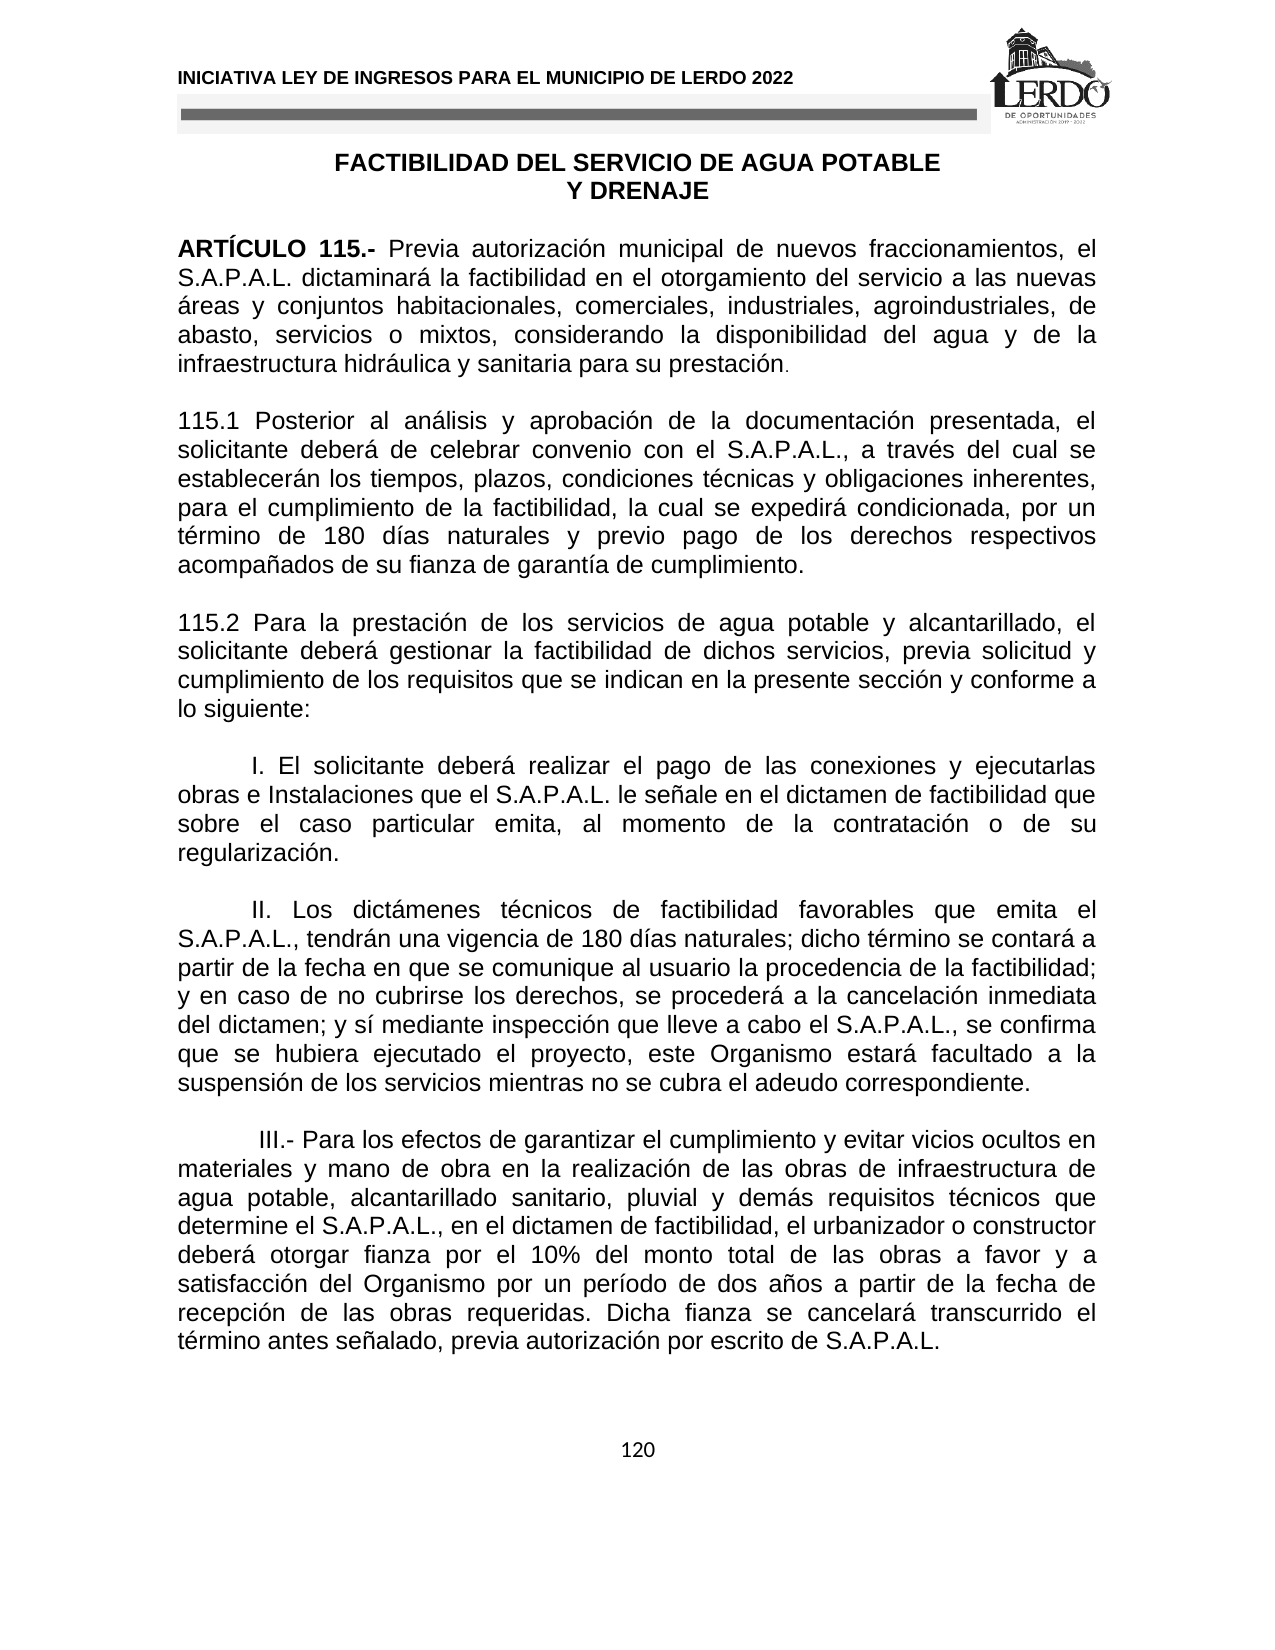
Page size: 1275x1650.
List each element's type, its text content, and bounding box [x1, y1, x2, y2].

text II. Los dictámenes técnicos de factibilidad favorables que emita el S.A.P.A.L., tendrán una vigencia de 180 días naturales; dicho término se contará a partir de la fecha en que se comunique al usuario la procedencia de la factibilidad; y en caso de no cubrirse los derechos, se procederá a la cancelación inmediata del dictamen; y sí mediante inspección que lleve a cabo el S.A.P.A.L., se confirma que se hubiera ejecutado el proyecto, este Organismo estará facultado a la suspensión de los servicios mientras no se cubra el adeudo correspondiente. [177, 895, 1098, 1096]
picture [177, 24, 1122, 134]
text III.- Para los efectos de garantizar el cumplimiento y evitar vicios ocultos en materiales y mano de obra en la realización de las obras de infraestructura de agua potable, alcantarillado sanitario, pluvial y demás requisitos técnicos que determine el S.A.P.A.L., en el dictamen de factibilidad, el urbanizador o constructor deberá otorgar fianza por el 10% del monto total de las obras a favor y a satisfacción del Organismo por un período de dos años a partir de la fecha de recepción de las obras requeridas. Dicha fianza se cancelará transcurrido el término antes señalado, previa autorización por escrito de S.A.P.A.L. [177, 1125, 1098, 1355]
text 115.1 Posterior al análisis y aprobación de la documentación presentada, el solicitante deberá de celebrar convenio con el S.A.P.A.L., a través del cual se establecerán los tiempos, plazos, condiciones técnicas y obligaciones inherentes, para el cumplimiento de la factibilidad, la cual se expedirá condicionada, por un término de 180 días naturales y previo pago de los derechos respectivos acompañados de su fianza de garantía de cumplimiento. [177, 406, 1098, 579]
text 115.2 Para la prestación de los servicios de agua potable y alcantarillado, el solicitante deberá gestionar la factibilidad de dichos servicios, previa solicitud y cumplimiento de los requisitos que se indican en la presente sección y conforme a lo siguiente: [177, 608, 1098, 723]
text ARTÍCULO 115.- Previa autorización municipal de nuevos fraccionamientos, el S.A.P.A.L. dictaminará la factibilidad en el otorgamiento del servicio a las nuevas áreas y conjuntos habitacionales, comerciales, industriales, agroindustriales, de abasto, servicios o mixtos, considerando la disponibilidad del agua y de la infraestructura hidráulica y sanitaria para su prestación. [177, 234, 1098, 378]
text I. El solicitante deberá realizar el pago de las conexiones y ejecutarlas obras e Instalaciones que el S.A.P.A.L. le señale en el dictamen de factibilidad que sobre el caso particular emita, al momento de la contratación o de su regularización. [177, 751, 1098, 866]
text FACTIBILIDAD DEL SERVICIO DE AGUA POTABLE [177, 148, 1098, 176]
text Y DRENAJE [177, 176, 1098, 205]
